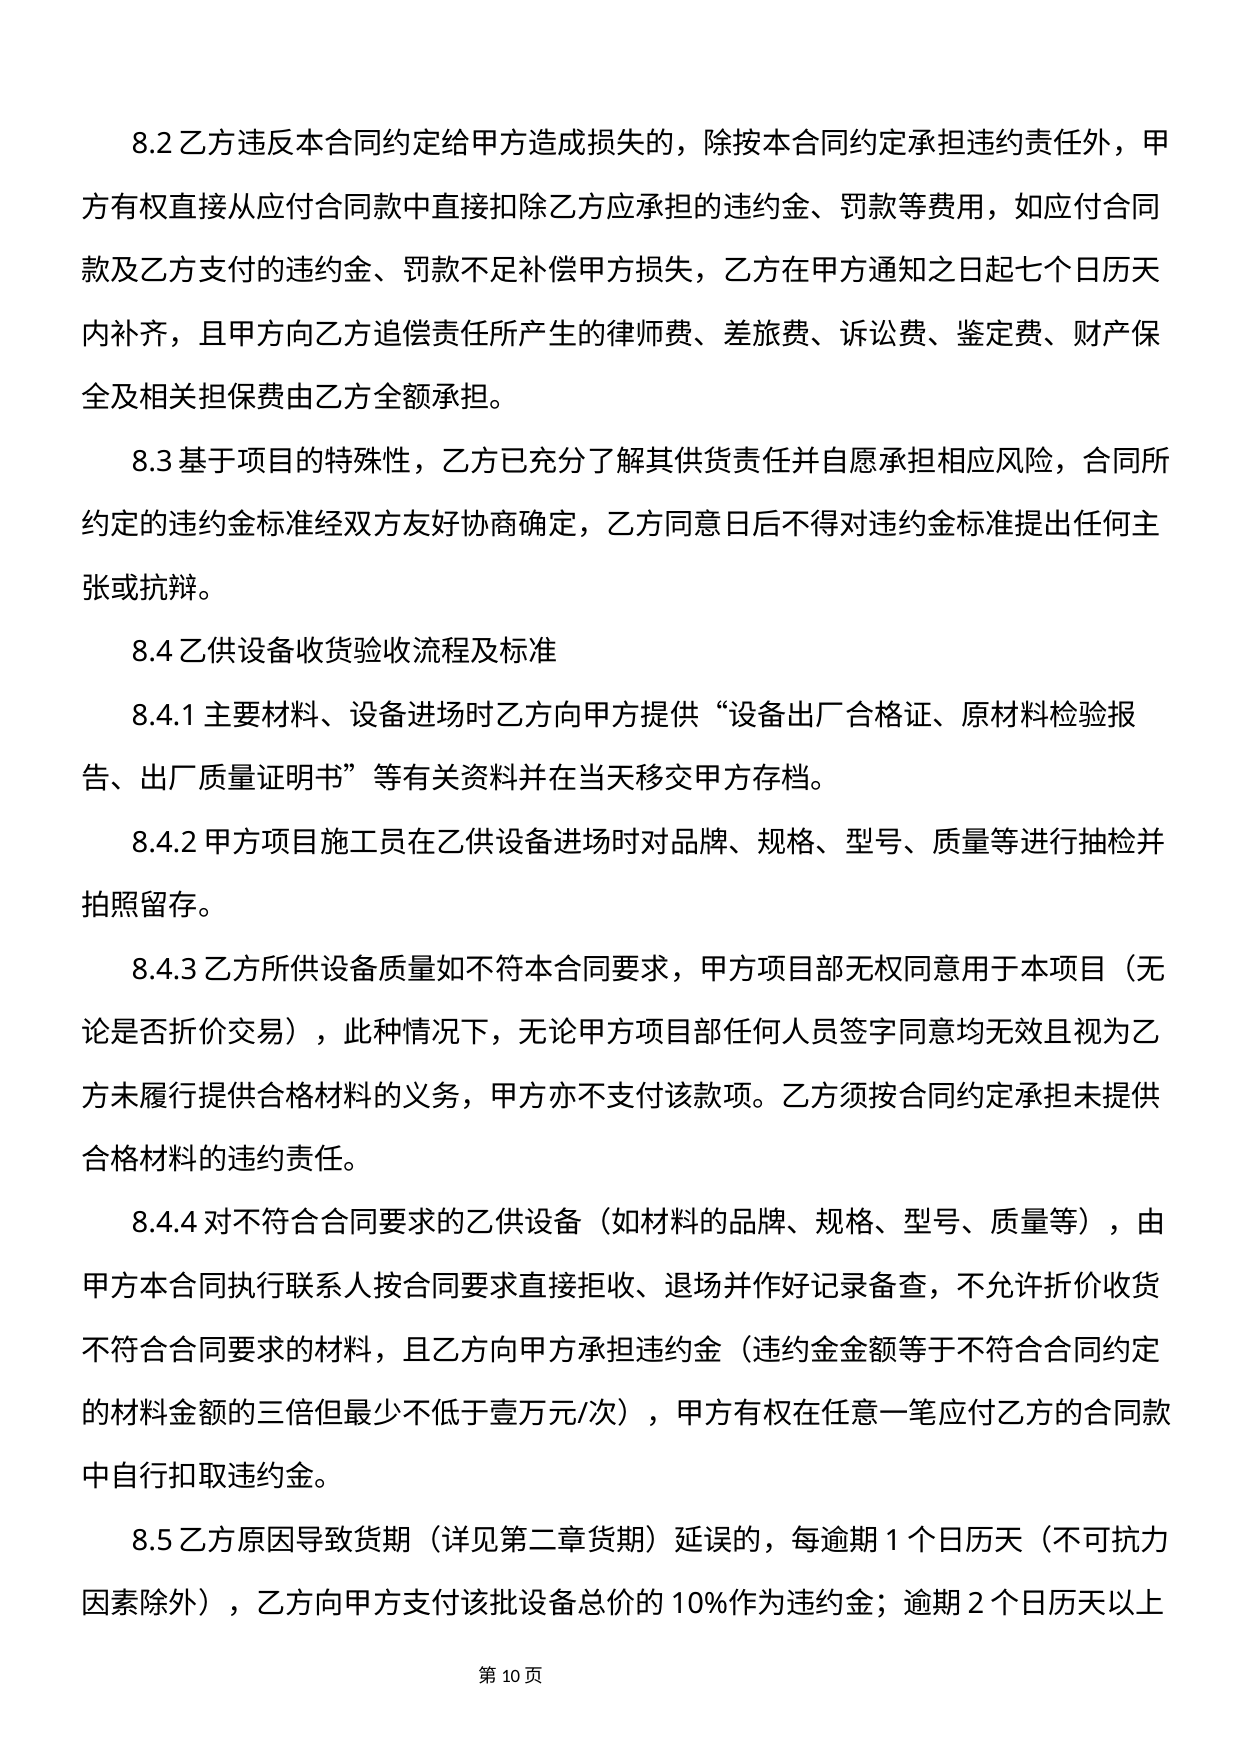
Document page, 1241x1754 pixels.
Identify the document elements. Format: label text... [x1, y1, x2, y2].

list 8.4.1主要材料、设备进场时乙方向甲方提供“设备出厂合格证、原材料检验报告、出厂质量证明书”等有关资料并在当天移交甲方存档。 [81, 691, 1175, 797]
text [81, 1516, 1175, 1622]
list 8.4.4对不符合合同要求的乙供设备（如材料的品牌、规格、型号、质量等），由甲方本合同执行联系人按合同要求直接拒收、退场并作好记录备查，不允许折价收货不符合合同要求的材料，且乙方向甲方承担违约金（违约金金额等于不符合合同约定的材料金额的三倍但最少不低于壹万元/次），甲方有权在任意一笔应付乙方的合同款中自行扣取违约金。 [81, 1199, 1175, 1495]
list 8.4.3乙方所供设备质量如不符本合同要求，甲方项目部无权同意用于本项目（无论是否折价交易），此种情况下，无论甲方项目部任何人员签字同意均无效且视为乙方未履行提供合格材料的义务，甲方亦不支付该款项。乙方须按合同约定承担未提供合格材料的违约责任。 [81, 945, 1175, 1178]
text 8.2乙方违反本合同约定给甲方造成损失的，除按本合同约定承担违约责任外，甲方有权直接从应付合同款中直接扣除乙方应承担的违约金、罚款等费用，如应付合同款及乙方支付的违约金、罚款不足补偿甲方损失，乙方在甲方通知之日起七个日历天内补齐，且甲方向乙方追偿责任所产生的律师费、差旅费、诉讼费、鉴定费、财产保全及相关担保费由乙方全额承担。 [81, 120, 1175, 416]
list 8.3基于项目的特殊性，乙方已充分了解其供货责任并自愿承担相应风险，合同所约定的违约金标准经双方友好协商确定，乙方同意日后不得对违约金标准提出任何主张或抗辩。 [81, 437, 1175, 607]
list 8.4.2甲方项目施工员在乙供设备进场时对品牌、规格、型号、质量等进行抽检并拍照留存。 [81, 818, 1175, 924]
list 8.4乙供设备收货验收流程及标准 [81, 628, 1175, 670]
